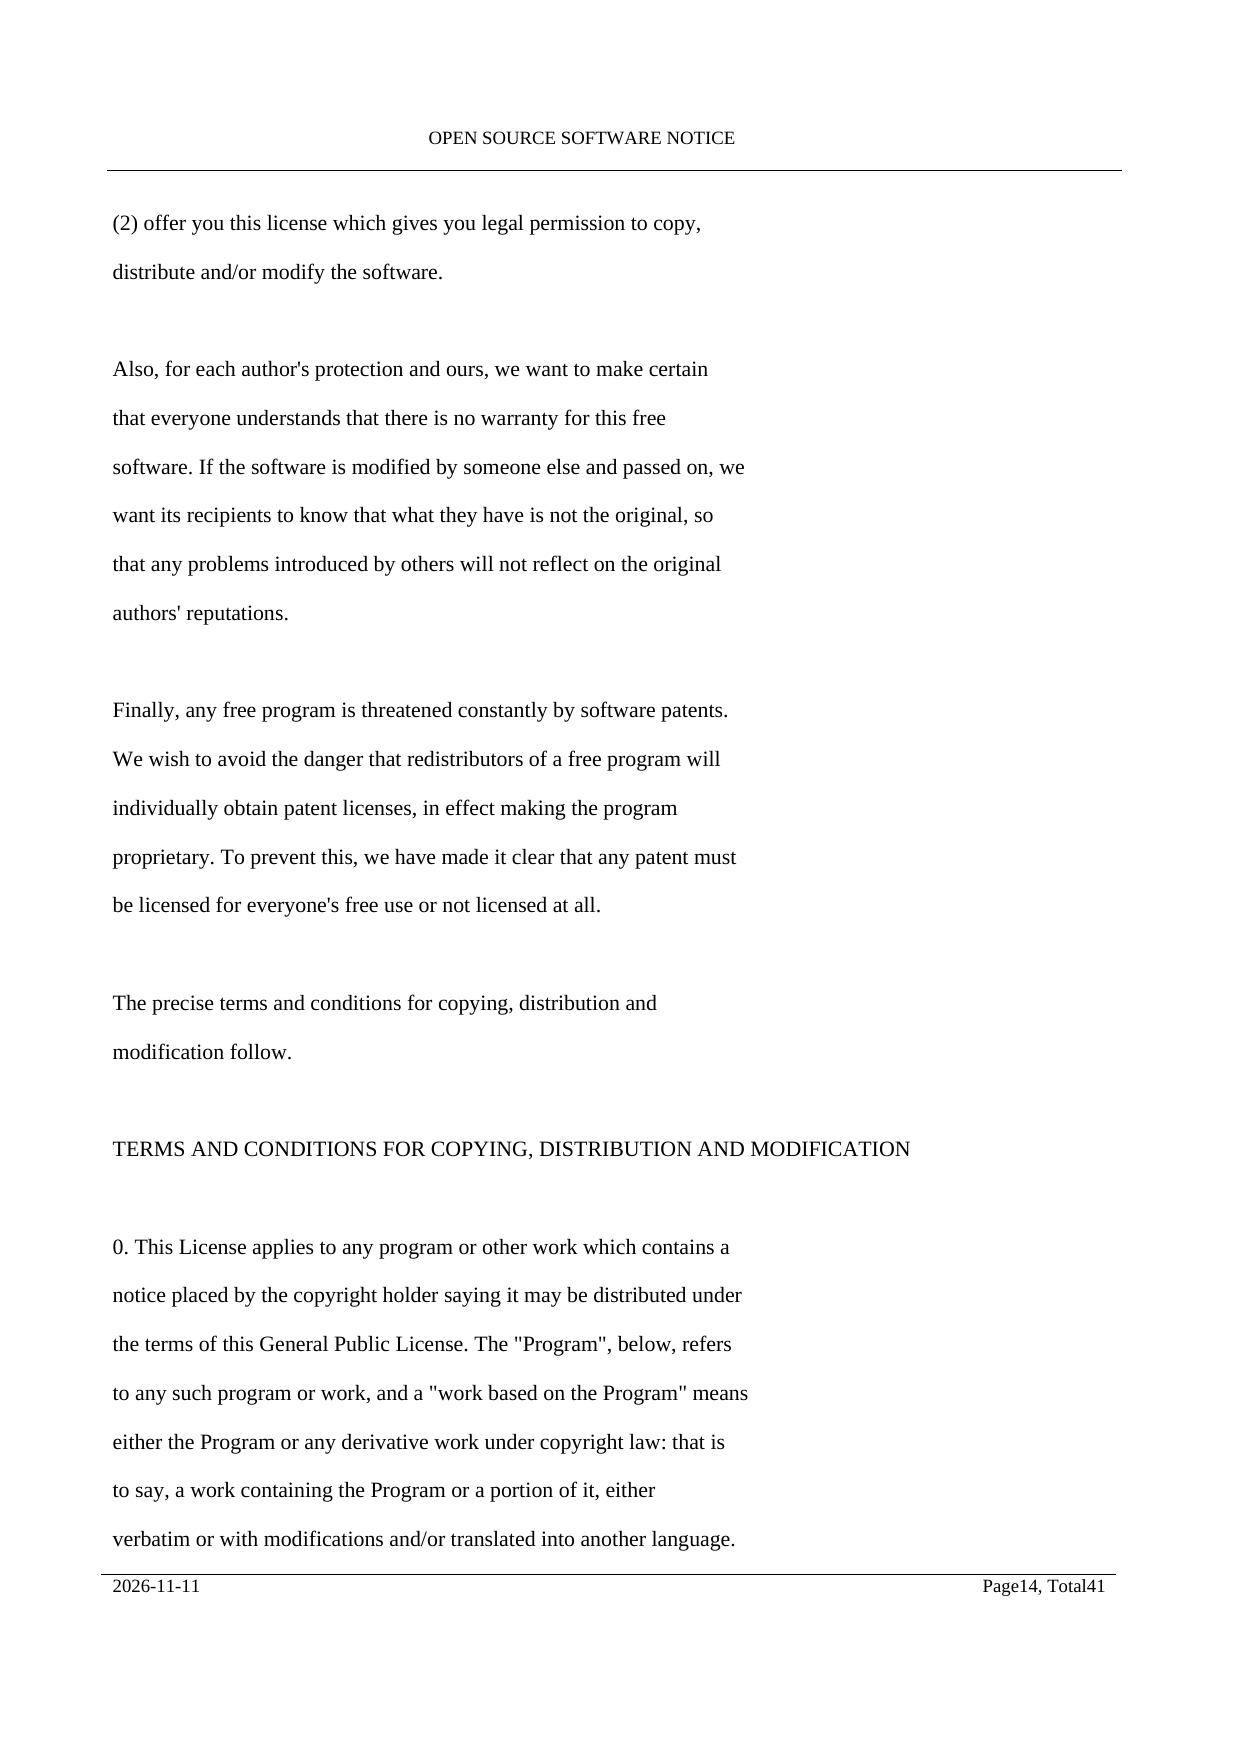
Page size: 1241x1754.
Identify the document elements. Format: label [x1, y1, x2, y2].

text [112, 206, 1128, 1555]
